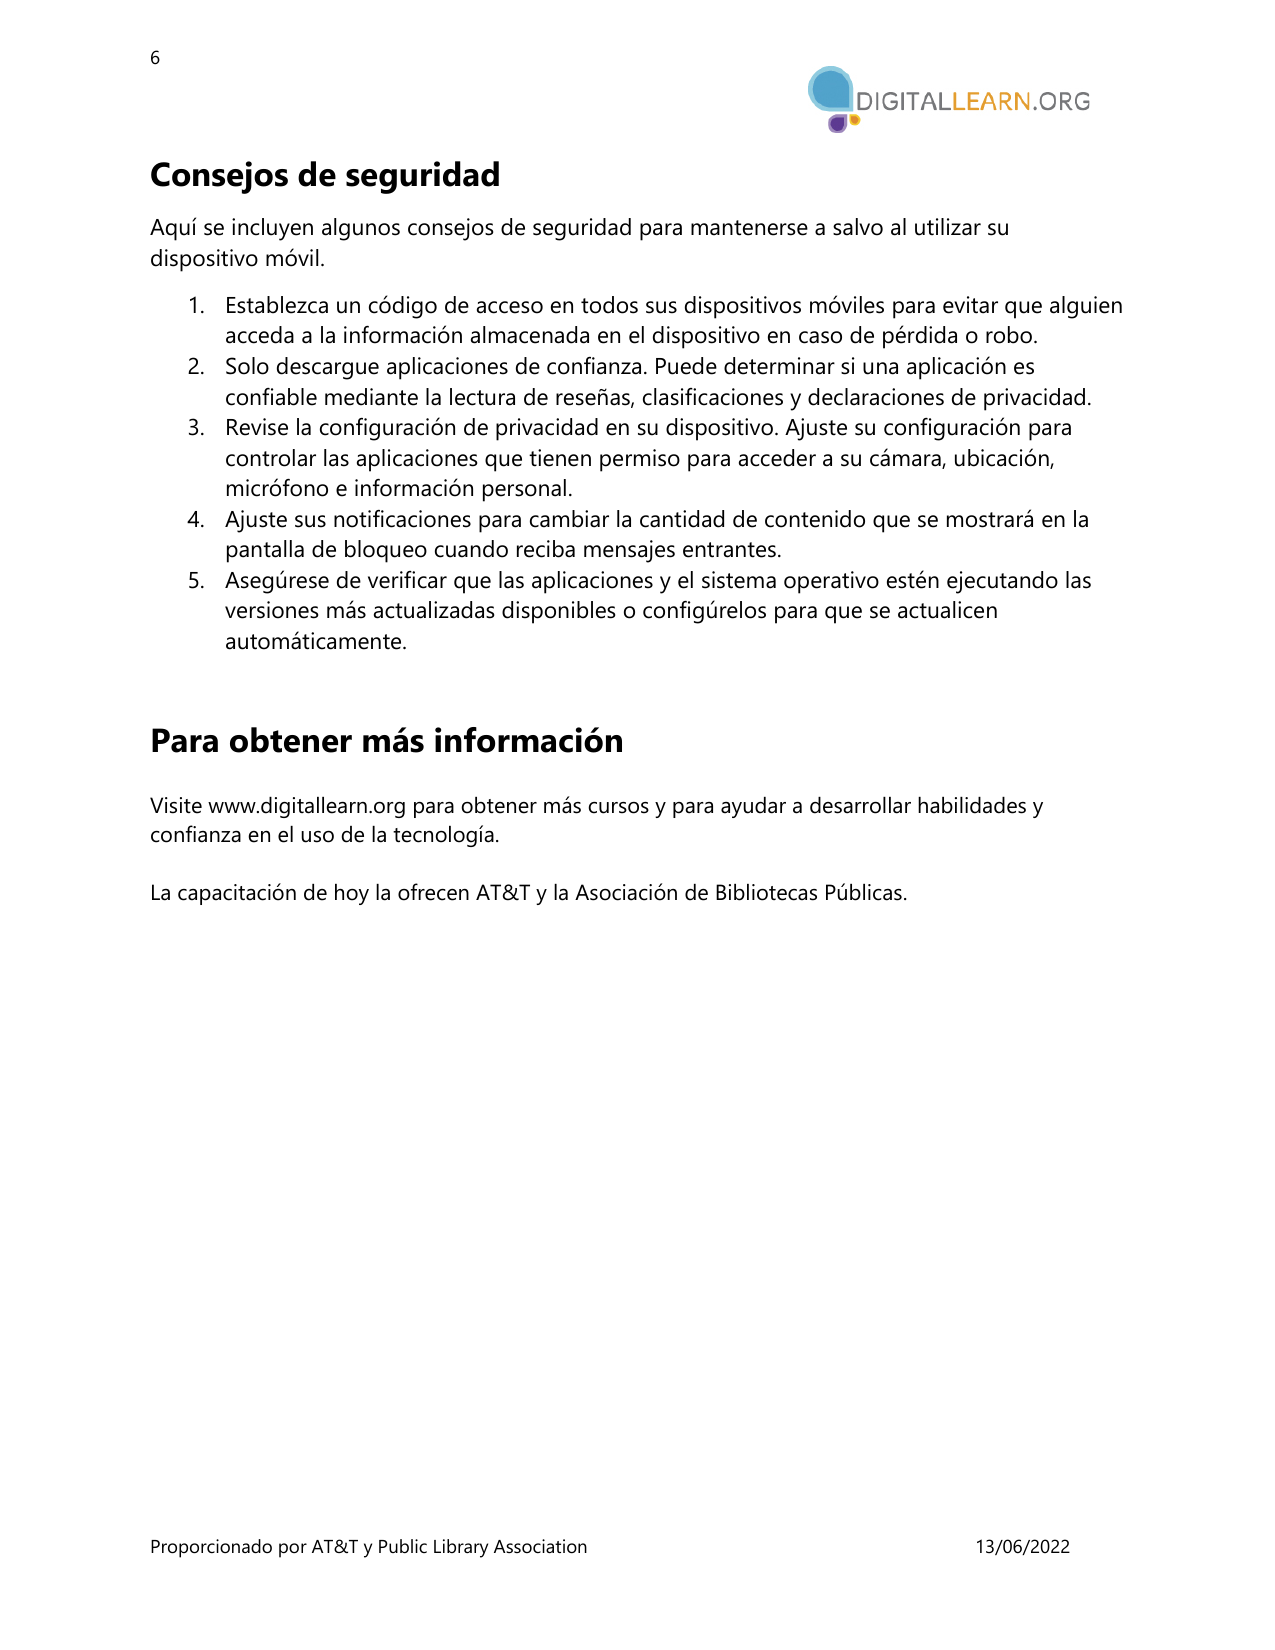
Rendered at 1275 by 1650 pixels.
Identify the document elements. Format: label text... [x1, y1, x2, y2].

list Revise la configuración de privacidad en su dispositivo. Ajuste su configuración para controlar las aplicaciones que tienen permiso para acceder a su cámara, ubicación, micrófono e información personal. [187, 411, 1125, 502]
list Consejos de seguridad [150, 150, 1125, 194]
list Para obtener más información [150, 716, 1125, 760]
list Asegúrese de verificar que las aplicaciones y el sistema operativo estén ejecutando las versiones más actualizadas disponibles o configúrelos para que se actualicen automáticamente. [187, 563, 1125, 655]
list Visite www.digitallearn.org para obtener más cursos y para ayudar a desarrollar habilidades y confianza en el uso de la tecnología. [150, 789, 1125, 848]
text Aquí se incluyen algunos consejos de seguridad para mantenerse a salvo al utilizar su dispositivo móvil. [150, 211, 1125, 272]
list La capacitación de hoy la ofrecen AT&T y la Asociación de Bibliotecas Públicas. [150, 877, 1125, 906]
list Solo descargue aplicaciones de confianza. Puede determinar si una aplicación es confiable mediante la lectura de reseñas, clasificaciones y declaraciones de privacidad. [187, 350, 1125, 411]
list Establezca un código de acceso en todos sus dispositivos móviles para evitar que alguien acceda a la información almacenada en el dispositivo en caso de pérdida o robo. [187, 289, 1125, 350]
picture [808, 66, 1090, 133]
list Ajuste sus notificaciones para cambiar la cantidad de contenido que se mostrará en la pantalla de bloqueo cuando reciba mensajes entrantes. [187, 502, 1125, 563]
